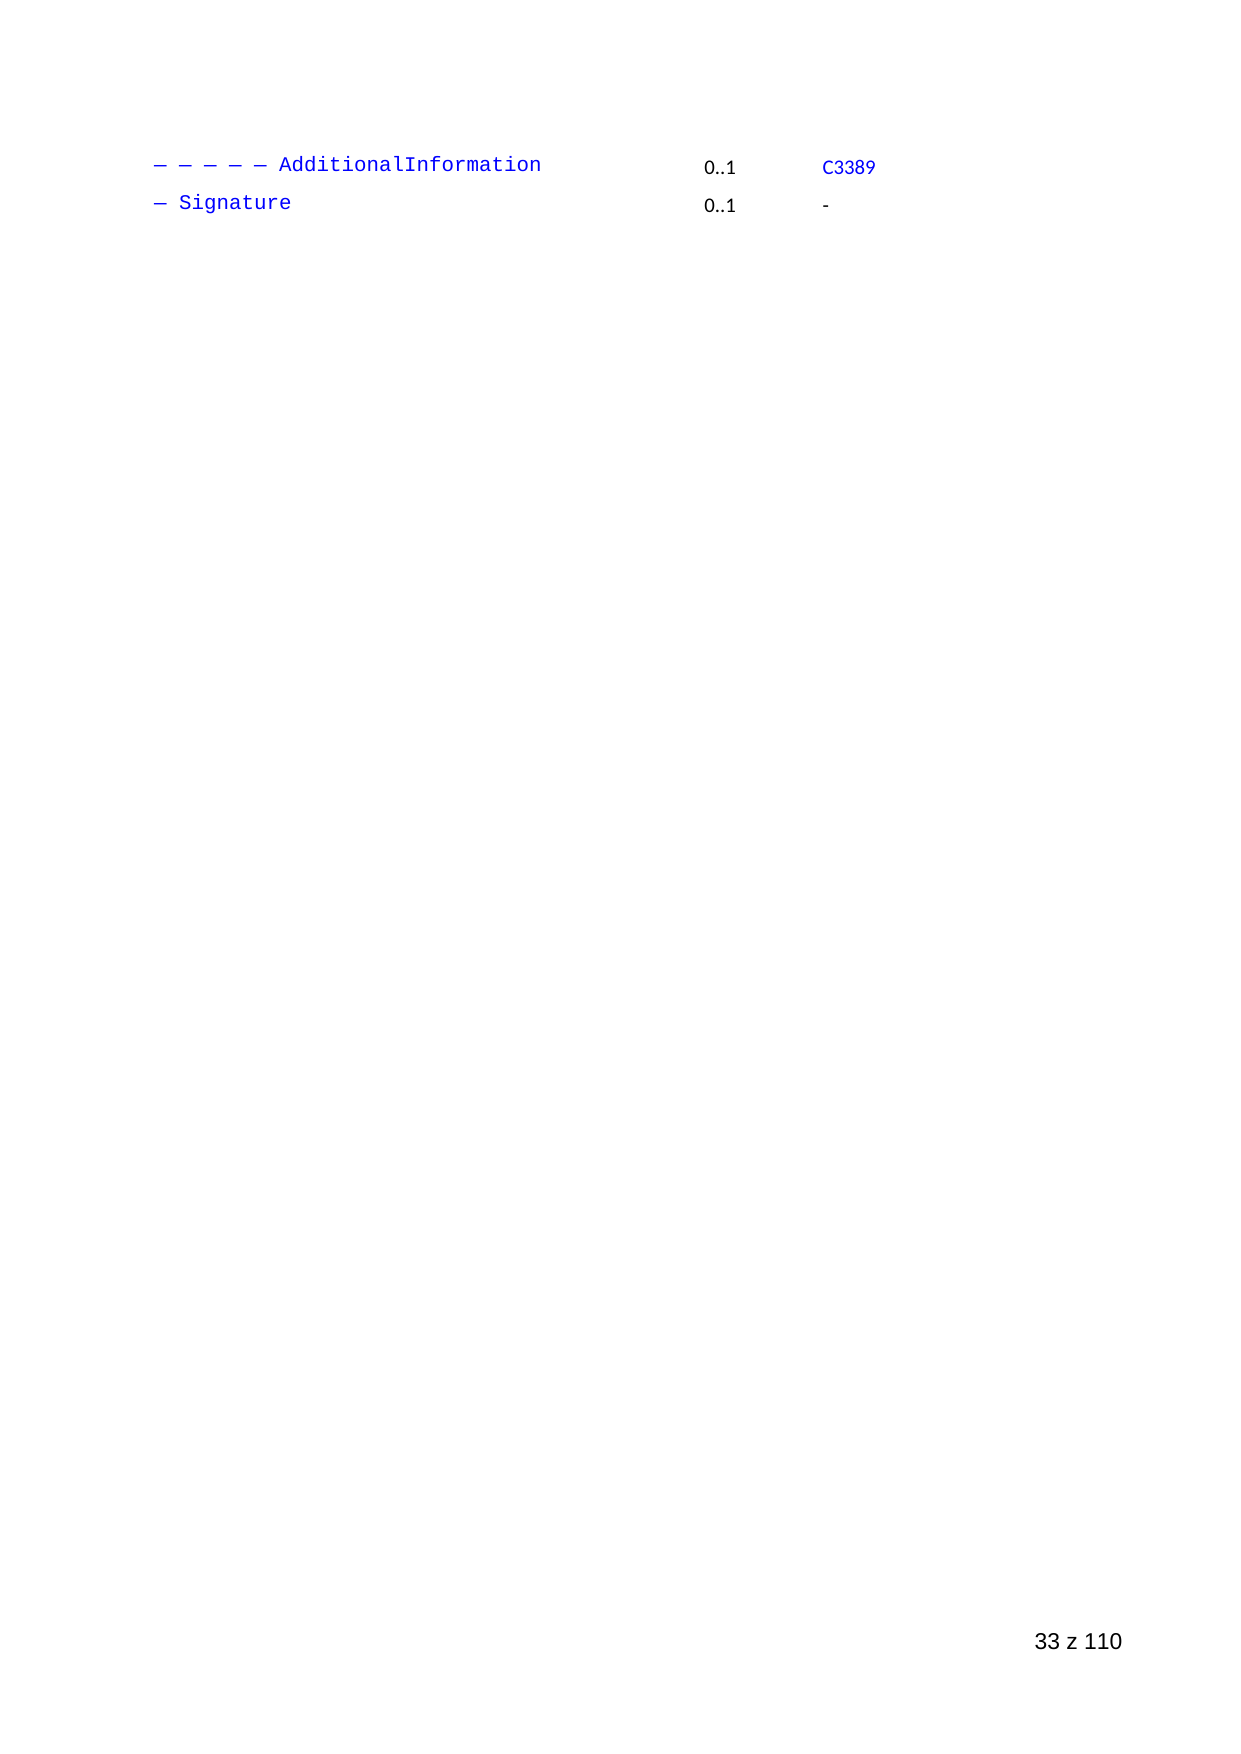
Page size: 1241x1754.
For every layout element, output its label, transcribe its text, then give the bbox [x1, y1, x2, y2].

table_cell C3389 [816, 148, 934, 186]
table_cell 0..1 [698, 148, 816, 186]
table_cell 0..1 [698, 186, 816, 223]
table_cell - [816, 186, 934, 223]
table_cell — Signature [148, 186, 698, 223]
table_cell — — — — — AdditionalInformation [148, 148, 698, 186]
